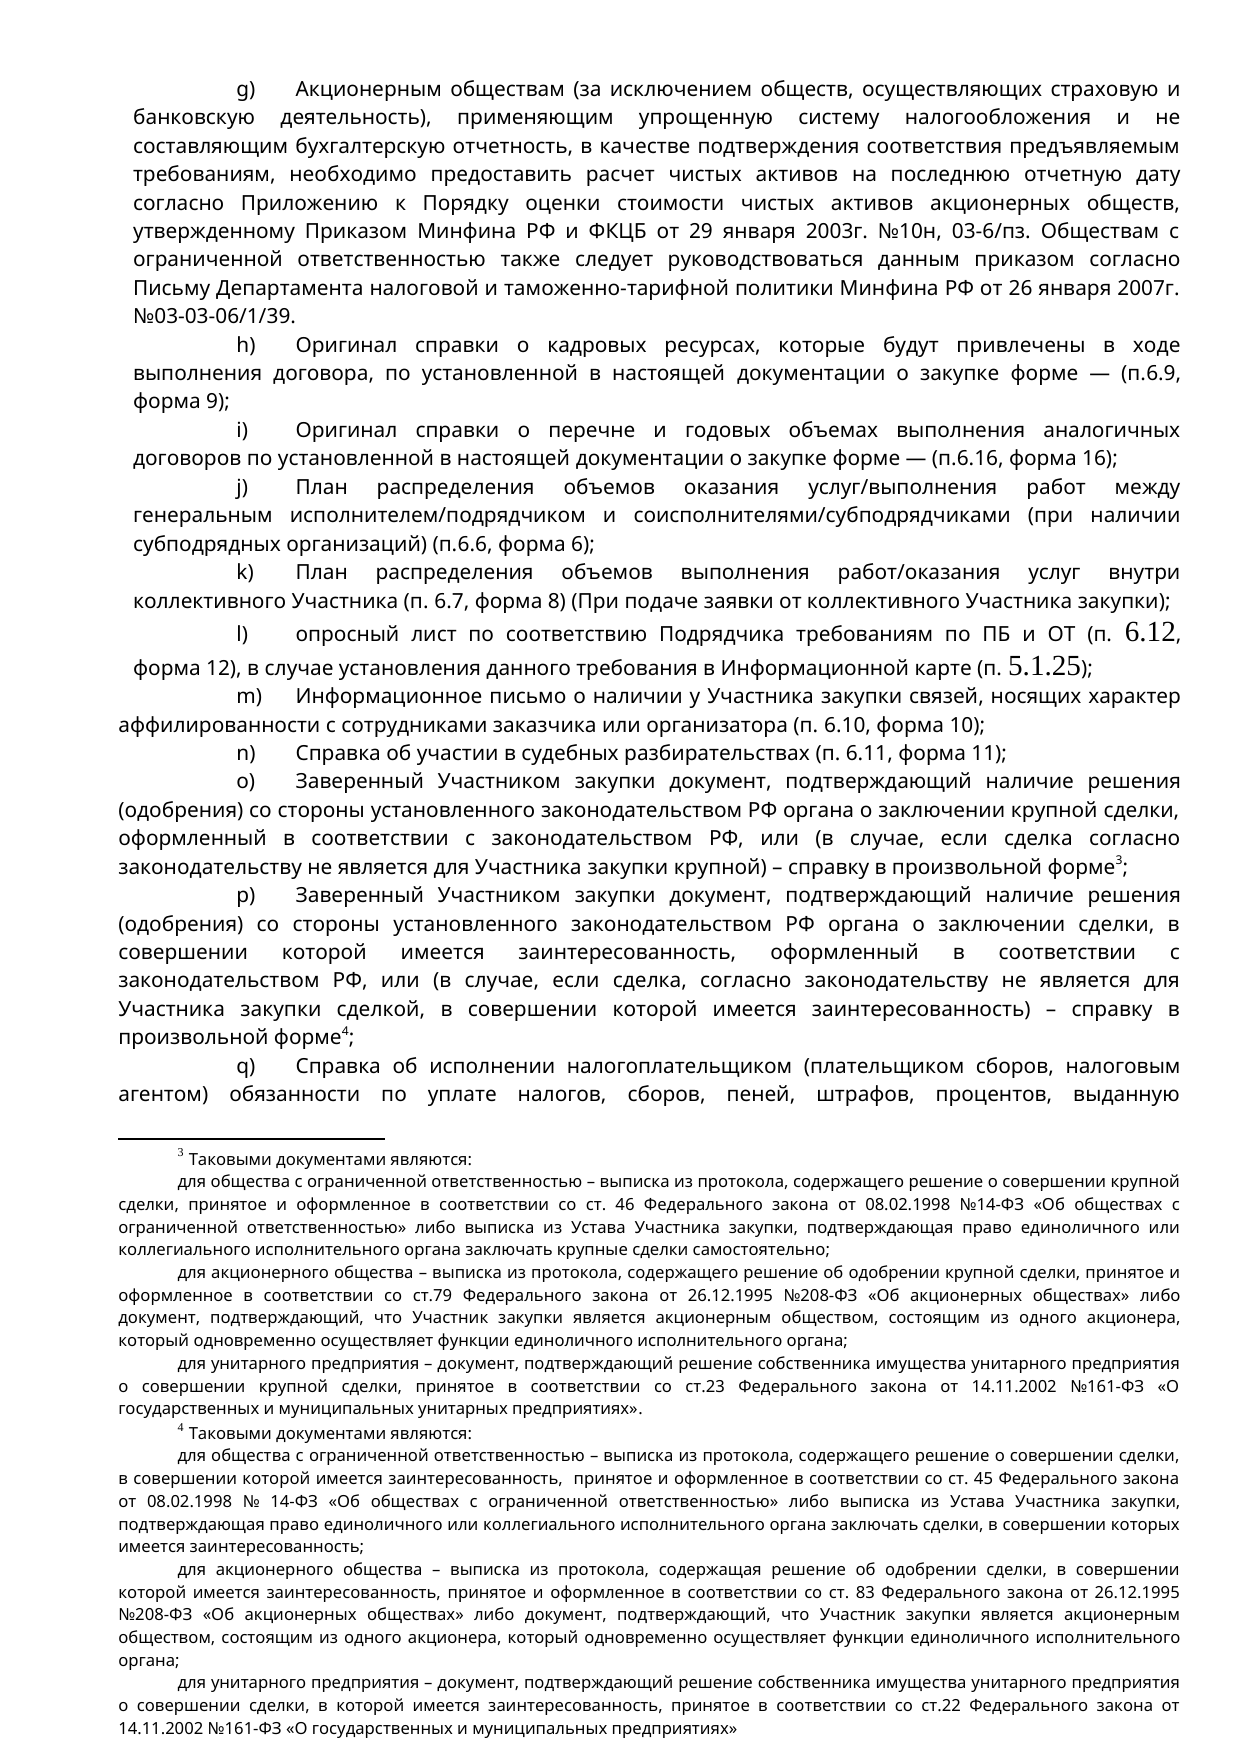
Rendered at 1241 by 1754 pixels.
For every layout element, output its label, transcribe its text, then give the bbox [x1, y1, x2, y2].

list План распределения объемов оказания услуг/выполнения работ между генеральным исполнителем/подрядчиком и соисполнителями/субподрядчиками (при наличии субподрядных организаций) (п.6.6, форма 6); [133, 472, 1181, 557]
list Оригинал справки о перечне и годовых объемах выполнения аналогичных договоров по установленной в настоящей документации о закупке форме — (п.6.16, форма 16); [133, 415, 1181, 472]
list Информационное письмо о наличии у Участника закупки связей, носящих характер аффилированности с сотрудниками заказчика или организатора (п. 6.10, форма 10); [118, 681, 1181, 738]
list Заверенный Участником закупки документ, подтверждающий наличие решения (одобрения) со стороны установленного законодательством РФ органа о заключении сделки, в совершении которой имеется заинтересованность, оформленный в соответствии с законодательством РФ, или (в случае, если сделка, согласно законодательству не является для Участника закупки сделкой, в совершении которой имеется заинтересованность) – справку в произвольной форме; [118, 880, 1181, 1051]
list Оригинал справки о кадровых ресурсах, которые будут привлечены в ходе выполнения договора, по установленной в настоящей документации о закупке форме — (п.6.9, форма 9); [133, 330, 1181, 415]
list План распределения объемов выполнения работ/оказания услуг внутри коллективного Участника (п. 6.8, форма 8) (При подаче заявки от коллективного Участника закупки); [133, 557, 1181, 614]
list Акционерным обществам (за исключением обществ, осуществляющих страховую и банковскую деятельность), применяющим упрощенную систему налогообложения и не составляющим бухгалтерскую отчетность, в качестве подтверждения соответствия предъявляемым требованиям, необходимо предоставить расчет чистых активов на последнюю отчетную дату согласно Приложению к Порядку оценки стоимости чистых активов акционерных обществ, утвержденному Приказом Минфина РФ и ФКЦБ от 29 января 2003г. №10н, 03-6/пз. Обществам с ограниченной ответственностью также следует руководствоваться данным приказом согласно Письму Департамента налоговой и таможенно-тарифной политики Минфина РФ от 26 января 2007г. №03-03-06/1/39. [133, 74, 1181, 330]
list опросный лист по соответствию Подрядчика требованиям по ПБ и ОТ (п. 6.12, форма 12), в случае установления данного требования в Информационной карте (п. 5.1.25); [133, 614, 1181, 681]
list Заверенный Участником закупки документ, подтверждающий наличие решения (одобрения) со стороны установленного законодательством РФ органа о заключении крупной сделки, оформленный в соответствии с законодательством РФ, или (в случае, если сделка согласно законодательству не является для Участника закупки крупной) – справку в произвольной форме; [118, 767, 1181, 880]
list Справка об участии в судебных разбирательствах (п. 6.11, форма 11); [118, 738, 1181, 767]
list Справка об исполнении налогоплательщиком (плательщиком сборов, налоговым агентом) обязанности по уплате налогов, сборов, пеней, штрафов, процентов, выданную территориальным органом ФНС России, в том числе в форме электронного документа, подписанного усиленной квалифицированной электронной подписью ИФНС России, по форме утвержденной ФНС России в действующей редакции и полученную не ранее чем за один месяц до дня размещения в ЕИС извещения о проведении закупки или нотариально засвидетельствованную копия такой справки, [118, 1051, 1181, 1108]
